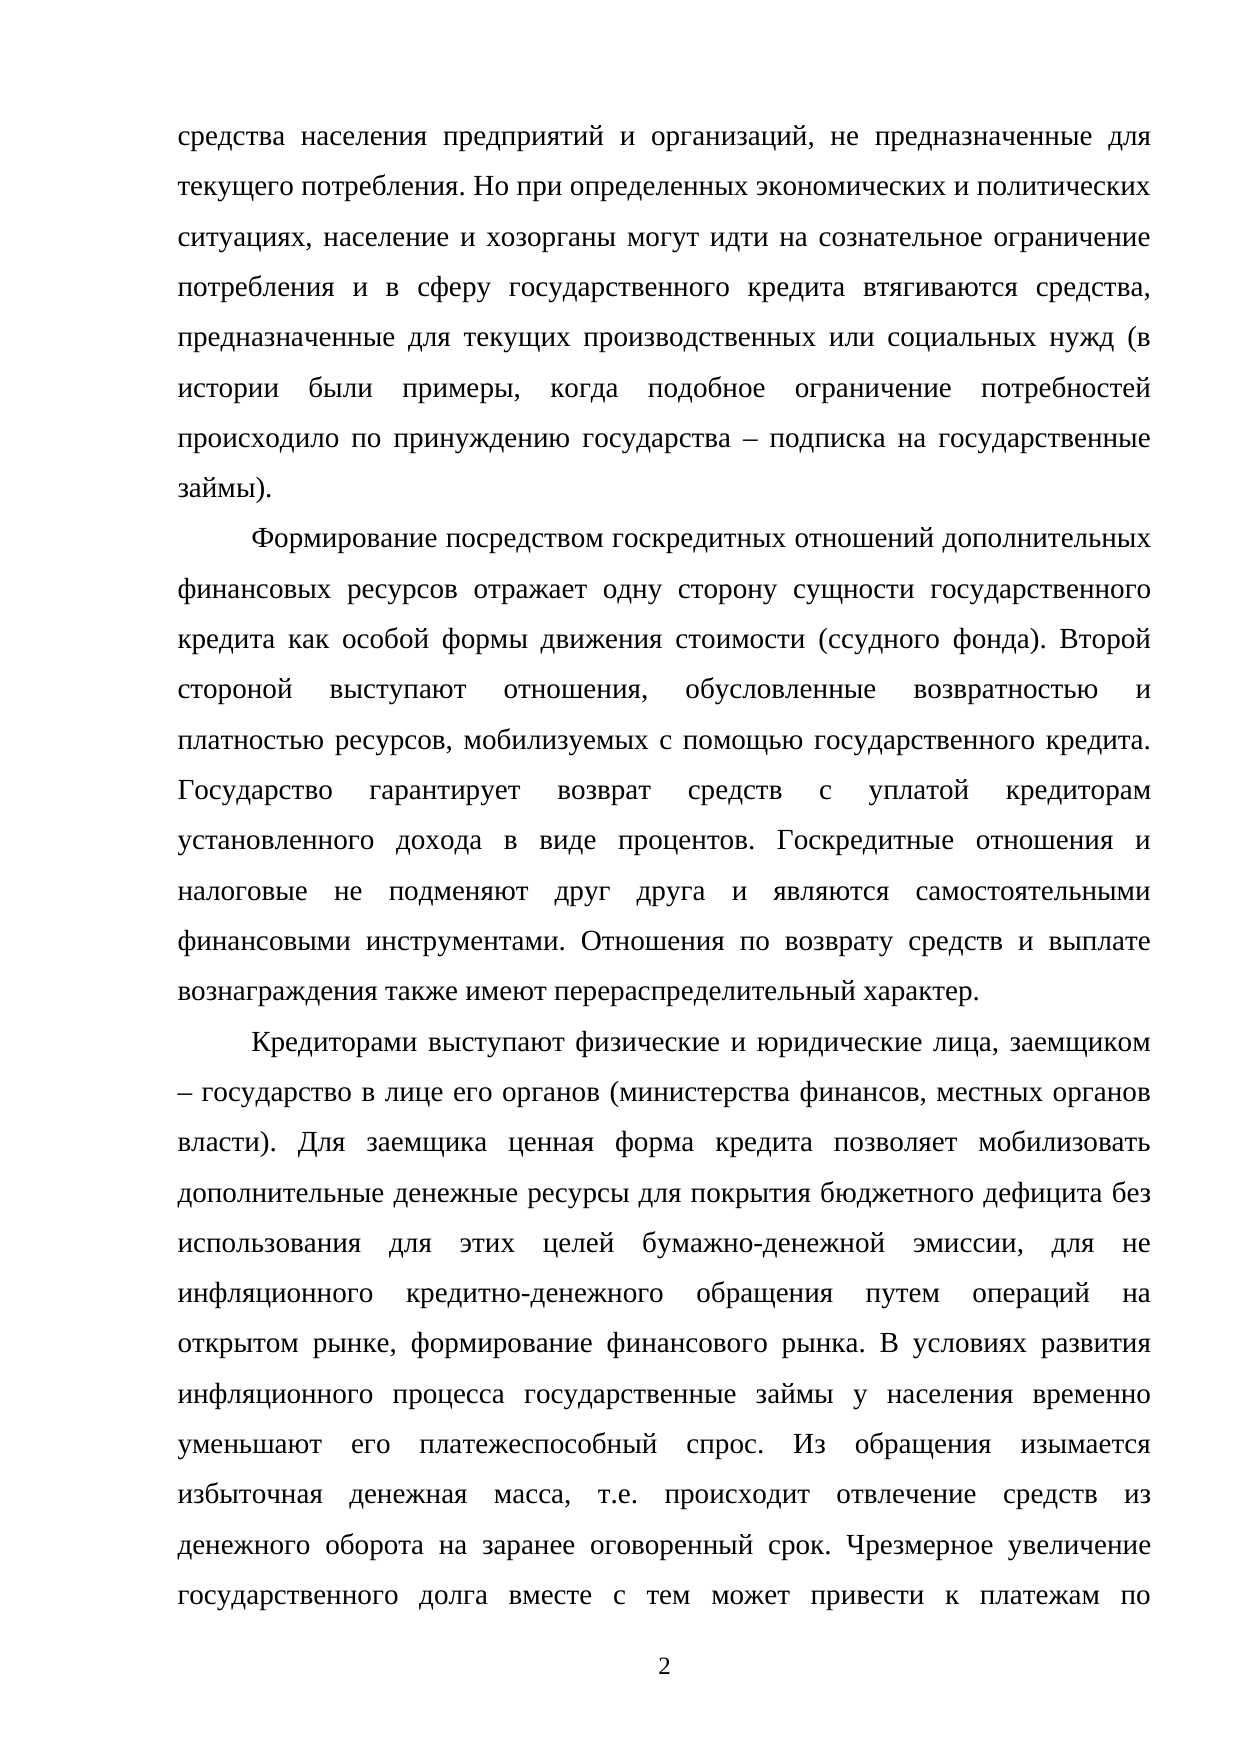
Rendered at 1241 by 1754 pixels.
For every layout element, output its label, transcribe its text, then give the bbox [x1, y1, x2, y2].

text Формирование посредством госкредитных отношений дополнительных финансовых ресурсов отражает одну сторону сущности государственного кредита как особой формы движения стоимости (ссудного фонда). Второй стороной выступают отношения, обусловленные возвратностью и платностью ресурсов, мобилизуемых с помощью государственного кредита. Государство гарантирует возврат средств с уплатой кредиторам установленного дохода в виде процентов. Госкредитные отношения и налоговые не подменяют друг друга и являются самостоятельными финансовыми инструментами. Отношения по возврату средств и выплате вознаграждения также имеют перераспределительный характер. [177, 521, 1152, 1007]
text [177, 118, 1152, 504]
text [177, 1024, 1152, 1611]
